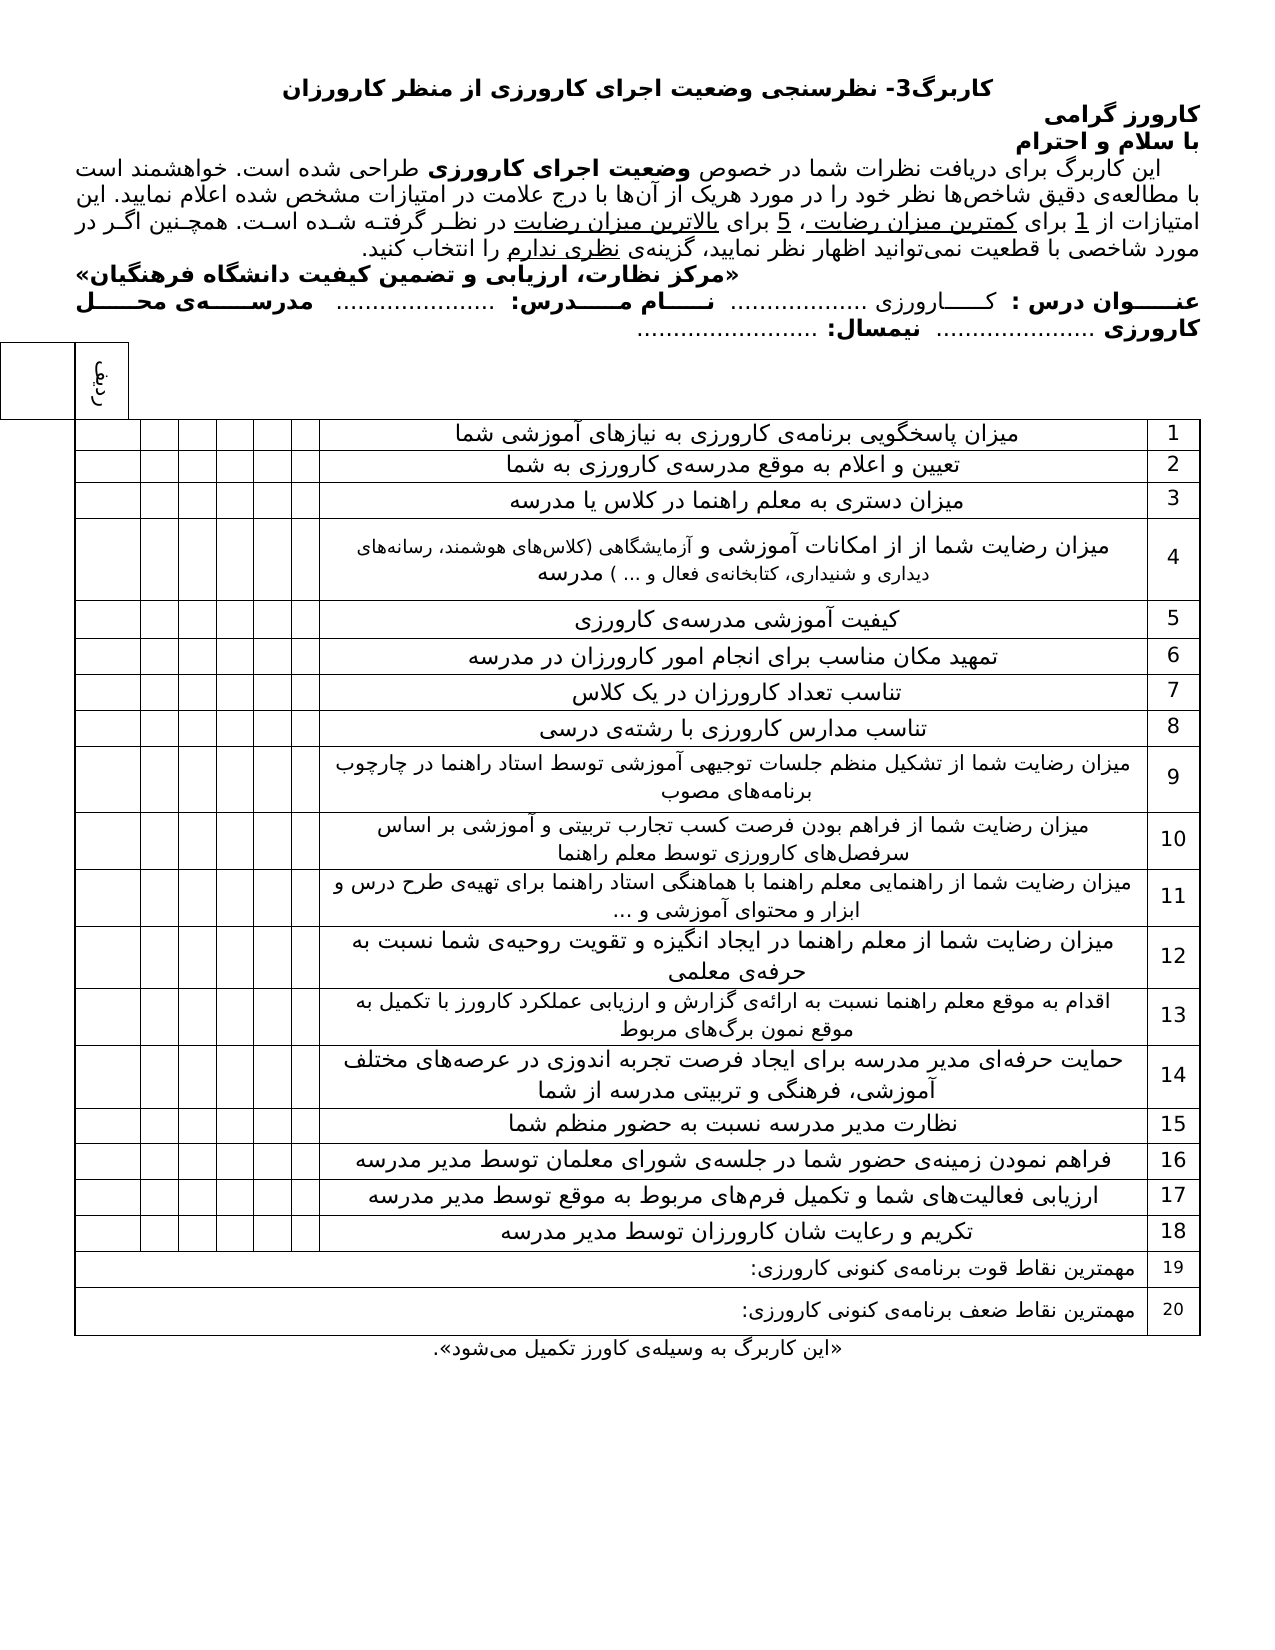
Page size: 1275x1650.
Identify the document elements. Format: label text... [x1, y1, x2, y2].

table_cell [254, 1216, 291, 1251]
table_cell [217, 420, 253, 450]
table_cell [76, 1144, 140, 1179]
table_cell [217, 870, 253, 926]
table_cell [217, 711, 253, 746]
table_cell میزان رضایت شما از فراهم بودن فرصت کسب تجارب تربیتی و آموزشی بر اساس سرفصل‌های کارورزی توسط معلم راهنما [320, 813, 1147, 869]
table_cell [179, 1180, 216, 1215]
table_cell [76, 483, 140, 518]
table_cell [141, 675, 178, 710]
table_cell [179, 870, 216, 926]
table_cell [76, 870, 140, 926]
table_cell [254, 519, 291, 600]
table_cell [141, 870, 178, 926]
table_cell 7 [1148, 675, 1199, 710]
text کارورز گرامی [75, 102, 1200, 128]
table_cell [179, 420, 216, 450]
table_cell [292, 601, 319, 638]
table_cell 2 [1148, 451, 1199, 482]
table_cell [179, 711, 216, 746]
table_cell [141, 519, 178, 600]
table_cell [76, 989, 140, 1045]
table_cell میزان رضایت شما از تشکیل منظم جلسات توجیهی آموزشی توسط استاد راهنما در چارچوب برنامه‌های مصوب [320, 747, 1147, 812]
table_cell [179, 483, 216, 518]
table_cell [292, 420, 319, 450]
table_cell [292, 519, 319, 600]
table_cell تمهید مکان مناسب برای انجام امور کارورزان در مدرسه‌‌ [320, 639, 1147, 674]
table_cell [76, 675, 140, 710]
table_cell [141, 1109, 178, 1143]
table_cell 9 [1148, 747, 1199, 812]
table_cell [76, 451, 140, 482]
table_cell [254, 483, 291, 518]
table_cell [292, 1046, 319, 1107]
table_cell [76, 927, 140, 988]
table_cell 15 [1148, 1109, 1199, 1143]
table_cell فراهم نمودن زمینه‌ی حضور شما در جلسه‌ی شورای معلمان توسط مدیر مدرسه [320, 1144, 1147, 1179]
table_cell [179, 1109, 216, 1143]
table_cell [76, 747, 140, 812]
table_cell [217, 1216, 253, 1251]
table_cell [217, 1109, 253, 1143]
table_cell [254, 1046, 291, 1107]
table_cell مهمترین نقاط ضعف برنامه‌ی کنونی کارورزی: [76, 1288, 1147, 1335]
table_cell [217, 1046, 253, 1107]
table_cell [217, 989, 253, 1045]
table_cell [254, 813, 291, 869]
table_cell [254, 451, 291, 482]
table_cell 19 [1148, 1252, 1199, 1287]
table_cell تکریم و رعایت شان کارورزان توسط مدیر مدرسه [320, 1216, 1147, 1251]
table_cell [292, 483, 319, 518]
table_cell 14 [1148, 1046, 1199, 1107]
table_cell [217, 451, 253, 482]
table_cell میزان رضایت شما از راهنمایی معلم راهنما با هماهنگی استاد راهنما برای تهیه‌ی‌ طرح درس و ابزار و محتوای آموزشی و ... [320, 870, 1147, 926]
table_cell [254, 1109, 291, 1143]
table_cell ارزیابی فعالیت‌های شما و تکمیل فرم‌های مربوط به موقع توسط مدیر مدرسه [320, 1180, 1147, 1215]
table_cell [179, 1144, 216, 1179]
table_cell مهمترین نقاط قوت برنامه‌ی کنونی کارورزی: [76, 1252, 1147, 1287]
table_cell [254, 989, 291, 1045]
text عنوان درس : کارورزی ................... نام مدرس: ...................... مدرسه‌ی محل کارورزی ...................... نیمسال: ......................... [75, 288, 1200, 342]
table_cell [141, 989, 178, 1045]
table_cell [76, 813, 140, 869]
table_cell [254, 870, 291, 926]
table_cell [179, 675, 216, 710]
table_cell 10 [1148, 813, 1199, 869]
table_cell 18 [1148, 1216, 1199, 1251]
table_cell [76, 711, 140, 746]
table_cell [292, 813, 319, 869]
table_cell [254, 1180, 291, 1215]
table_cell [179, 927, 216, 988]
table_cell [76, 519, 140, 600]
table_cell [141, 747, 178, 812]
table_cell [292, 675, 319, 710]
table_cell [292, 711, 319, 746]
table_cell [141, 813, 178, 869]
table_cell [292, 989, 319, 1045]
table_cell [254, 675, 291, 710]
table_cell [141, 420, 178, 450]
table_cell [76, 1109, 140, 1143]
table_cell میزان رضایت شما از از امکانات آموزشی و آزمایشگاهی (کلاس‌های هوشمند، رسانه‌های دیداری و شنیداری، کتابخانه‌ی فعال و ... ) مدرسه‌‌ [320, 519, 1147, 600]
table_cell 17 [1148, 1180, 1199, 1215]
table_cell [141, 601, 178, 638]
table_cell [76, 601, 140, 638]
table_cell [217, 519, 253, 600]
table_cell 6 [1148, 639, 1199, 674]
table_cell [179, 601, 216, 638]
table_cell 20 [1148, 1288, 1199, 1335]
table_cell [76, 639, 140, 674]
table_cell [217, 483, 253, 518]
table_cell نظارت مدیر مدرسه نسبت به حضور منظم شما [320, 1109, 1147, 1143]
table_header ردیف [76, 343, 128, 419]
table_cell [254, 639, 291, 674]
table_cell [76, 420, 140, 450]
table_cell [76, 1216, 140, 1251]
table_cell میزان رضایت شما از معلم راهنما در ایجاد انگیزه و تقویت روحیه‌ی شما نسبت به حرفه‌ی معلمی [320, 927, 1147, 988]
table_cell [217, 601, 253, 638]
table_cell [217, 1144, 253, 1179]
table_cell میزان دستری به معلم راهنما در کلاس یا مدرسه [320, 483, 1147, 518]
table_cell 1 [1148, 420, 1199, 450]
table_cell [254, 927, 291, 988]
table_cell [179, 639, 216, 674]
table_cell میزان پاسخگویی برنامه‌‌ی کارورزی به نیازهای آموزشی شما [320, 420, 1147, 450]
table_cell [292, 1180, 319, 1215]
table_cell [141, 639, 178, 674]
text با سلام و احترام [75, 128, 1200, 155]
table_cell [254, 601, 291, 638]
table_cell [254, 1144, 291, 1179]
table_cell [292, 1144, 319, 1179]
table_cell [254, 420, 291, 450]
table_cell 12 [1148, 927, 1199, 988]
table_cell تناسب مدارس کارورزی با رشته‌‌ی درسی [320, 711, 1147, 746]
table_cell اقدام به موقع معلم راهنما نسبت به ارائه‌ی گزارش و ارزیابی عملکرد کارورز با تکمیل به موقع نمون برگ‌های مربوط [320, 989, 1147, 1045]
table_cell تعیین و اعلام به موقع مدرسه‌‌ی کارورزی به شما [320, 451, 1147, 482]
table_cell [141, 1180, 178, 1215]
table_cell [141, 711, 178, 746]
table_cell [254, 747, 291, 812]
table_cell [141, 1046, 178, 1107]
text این کاربرگ برای دریافت نظرات شما در خصوص وضعیت اجرای کارورزی طراحی شده است. خواهشمند است با مطالعه‌ی دقیق شاخص‌ها نظر خود را در مورد هریک از آن‌ها با درج علامت در امتیازات مشخص شده اعلام نمایید. این امتیازات از 1 برای کمترین میزان رضایت ، 5 برای بالاترین میزان رضایت در نظر گرفته شده است. همچنین اگر در مورد شاخصی با قطعیت نمی‌توانید اظهار نظر نمایید، گزینه‌ی نظری ندارم را انتخاب کنید. [75, 155, 1200, 262]
table_cell 13 [1148, 989, 1199, 1045]
table_cell [217, 675, 253, 710]
table_cell [179, 451, 216, 482]
table_cell [141, 451, 178, 482]
table_cell [179, 989, 216, 1045]
table_cell 3 [1148, 483, 1199, 518]
table_cell [217, 813, 253, 869]
table_cell 8 [1148, 711, 1199, 746]
table_cell 11 [1148, 870, 1199, 926]
table_cell [292, 639, 319, 674]
table_cell 4 [1148, 519, 1199, 600]
table_cell [217, 747, 253, 812]
table_cell [76, 1180, 140, 1215]
table_cell [292, 927, 319, 988]
text «این کاربرگ به وسیله‌ی کاورز تکمیل می‌شود». [75, 1336, 1200, 1360]
table_cell [141, 1216, 178, 1251]
table_cell [254, 711, 291, 746]
table_cell کیفیت آموزشی مدرسه‌‌ی کارورزی [320, 601, 1147, 638]
table_cell [179, 519, 216, 600]
table_cell [141, 483, 178, 518]
table_cell [292, 451, 319, 482]
table_cell 5 [1148, 601, 1199, 638]
table_cell [292, 1216, 319, 1251]
table_cell [141, 1144, 178, 1179]
table_cell [179, 813, 216, 869]
table_cell [292, 870, 319, 926]
table_cell [292, 1109, 319, 1143]
table_cell تناسب تعداد کارورزان در یک کلاس [320, 675, 1147, 710]
table_cell [179, 747, 216, 812]
text «مرکز نظارت، ارزیابی و تضمین کیفیت دانشگاه فرهنگیان» [75, 262, 1200, 288]
text کاربرگ3- نظرسنجی وضعیت اجرای کارورزی از منظر کارورزان [75, 75, 1200, 102]
table_cell [217, 1180, 253, 1215]
table_cell [179, 1046, 216, 1107]
table_cell [217, 639, 253, 674]
table_cell [76, 1046, 140, 1107]
table_cell 16 [1148, 1144, 1199, 1179]
table_cell حمایت حرفه‌ای مدیر مدرسه برای ایجاد فرصت تجربه اندوزی در عرصه‌های مختلف آموزشی، فرهنگی و تربیتی مدرسه از شما [320, 1046, 1147, 1107]
table_cell [292, 747, 319, 812]
table_cell [179, 1216, 216, 1251]
table_cell [217, 927, 253, 988]
table_cell [141, 927, 178, 988]
